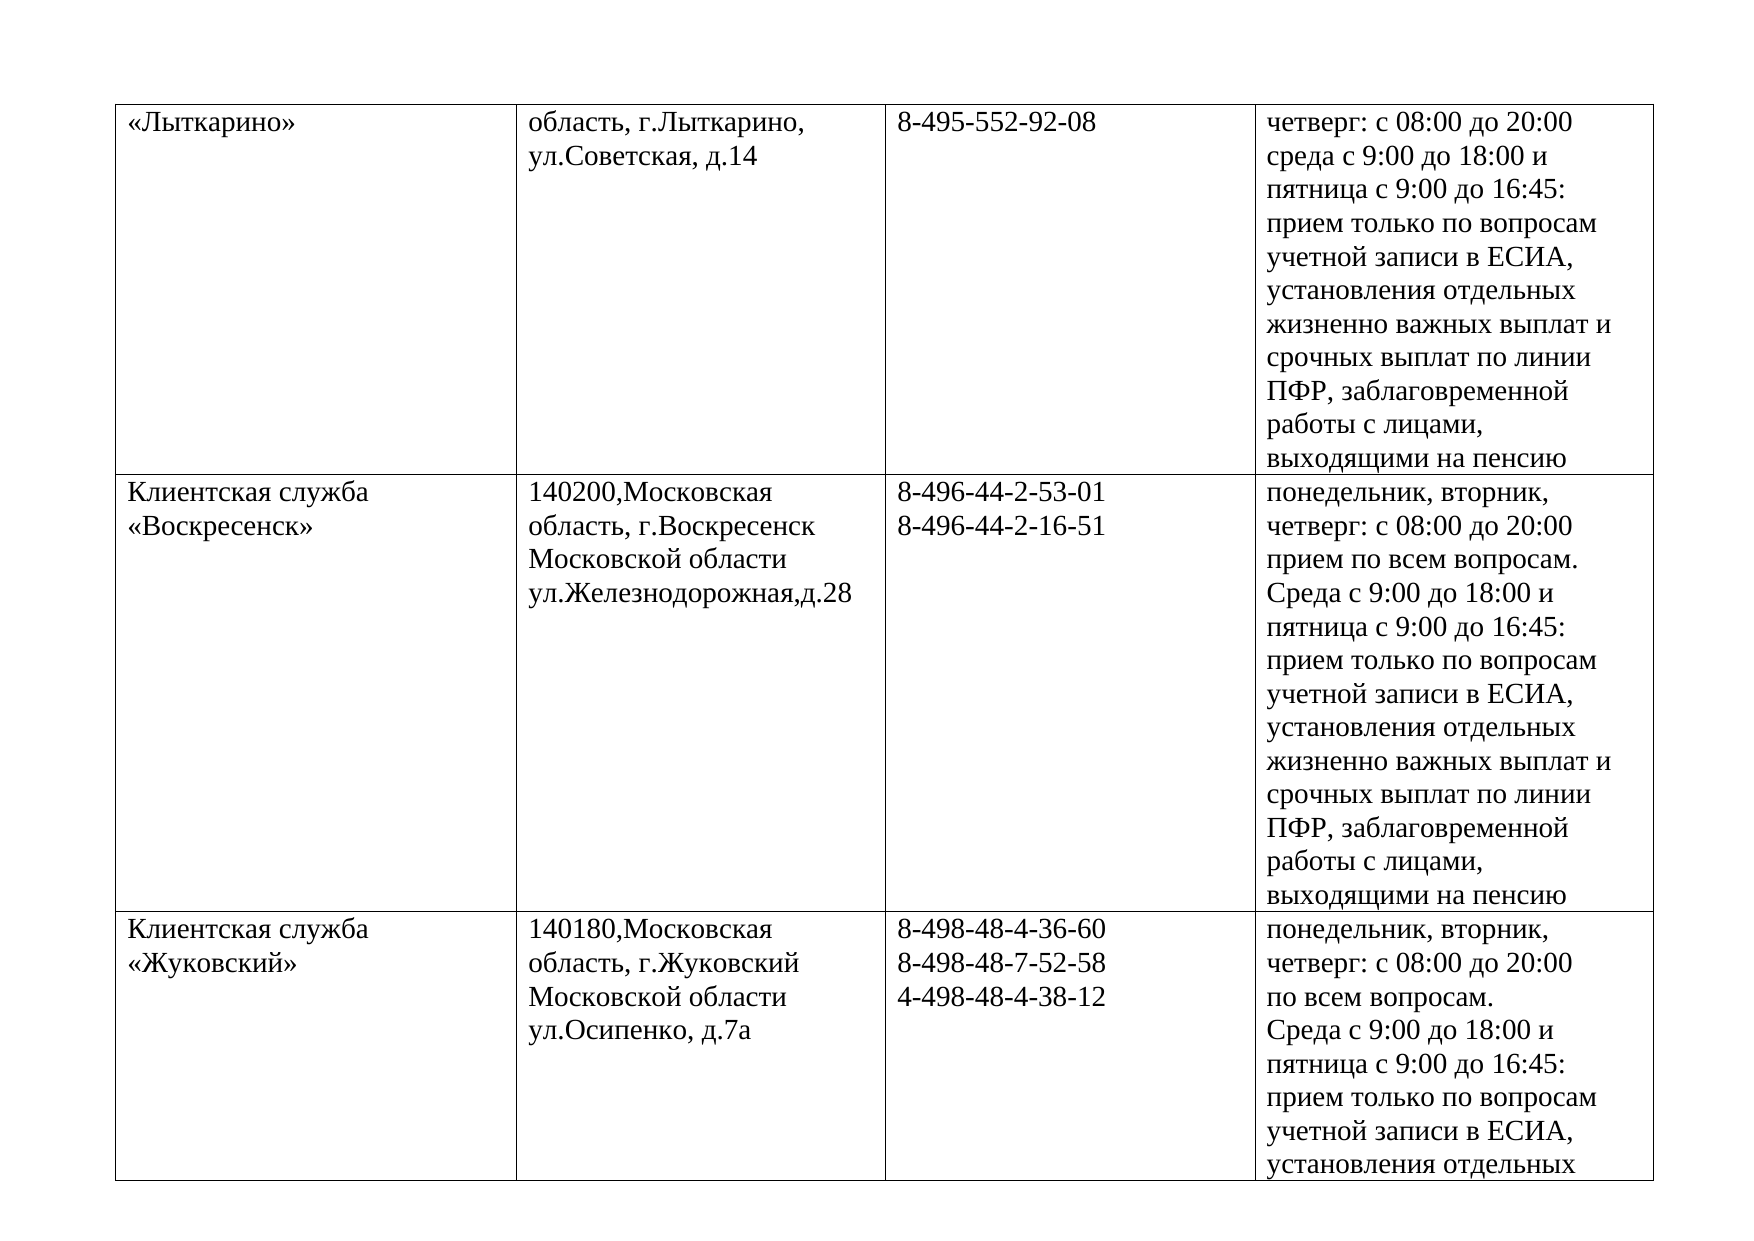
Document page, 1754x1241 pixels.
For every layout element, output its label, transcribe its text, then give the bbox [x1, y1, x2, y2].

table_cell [116, 912, 516, 1180]
table_cell 140200,Московская область, г.Воскресенск Московской области ул.Железнодорожная,д.28 [517, 475, 885, 911]
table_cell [1256, 912, 1653, 1180]
table_cell 8-496-44-2-53-01 8-496-44-2-16-51 [886, 475, 1255, 911]
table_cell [886, 912, 1255, 1180]
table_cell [116, 105, 516, 473]
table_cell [1256, 105, 1653, 473]
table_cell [517, 912, 885, 1180]
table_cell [886, 105, 1255, 473]
table_cell Клиентская служба «Воскресенск» [116, 475, 516, 911]
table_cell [517, 105, 885, 473]
table_cell понедельник, вторник, четверг: с 08:00 до 20:00 прием по всем вопросам. Среда с 9:00 до 18:00 и пятница с 9:00 до 16:45: прием только по вопросам учетной записи в ЕСИА, установления отдельных жизненно важных выплат и срочных выплат по линии ПФР, заблаговременной работы с лицами, выходящими на пенсию [1256, 475, 1653, 911]
